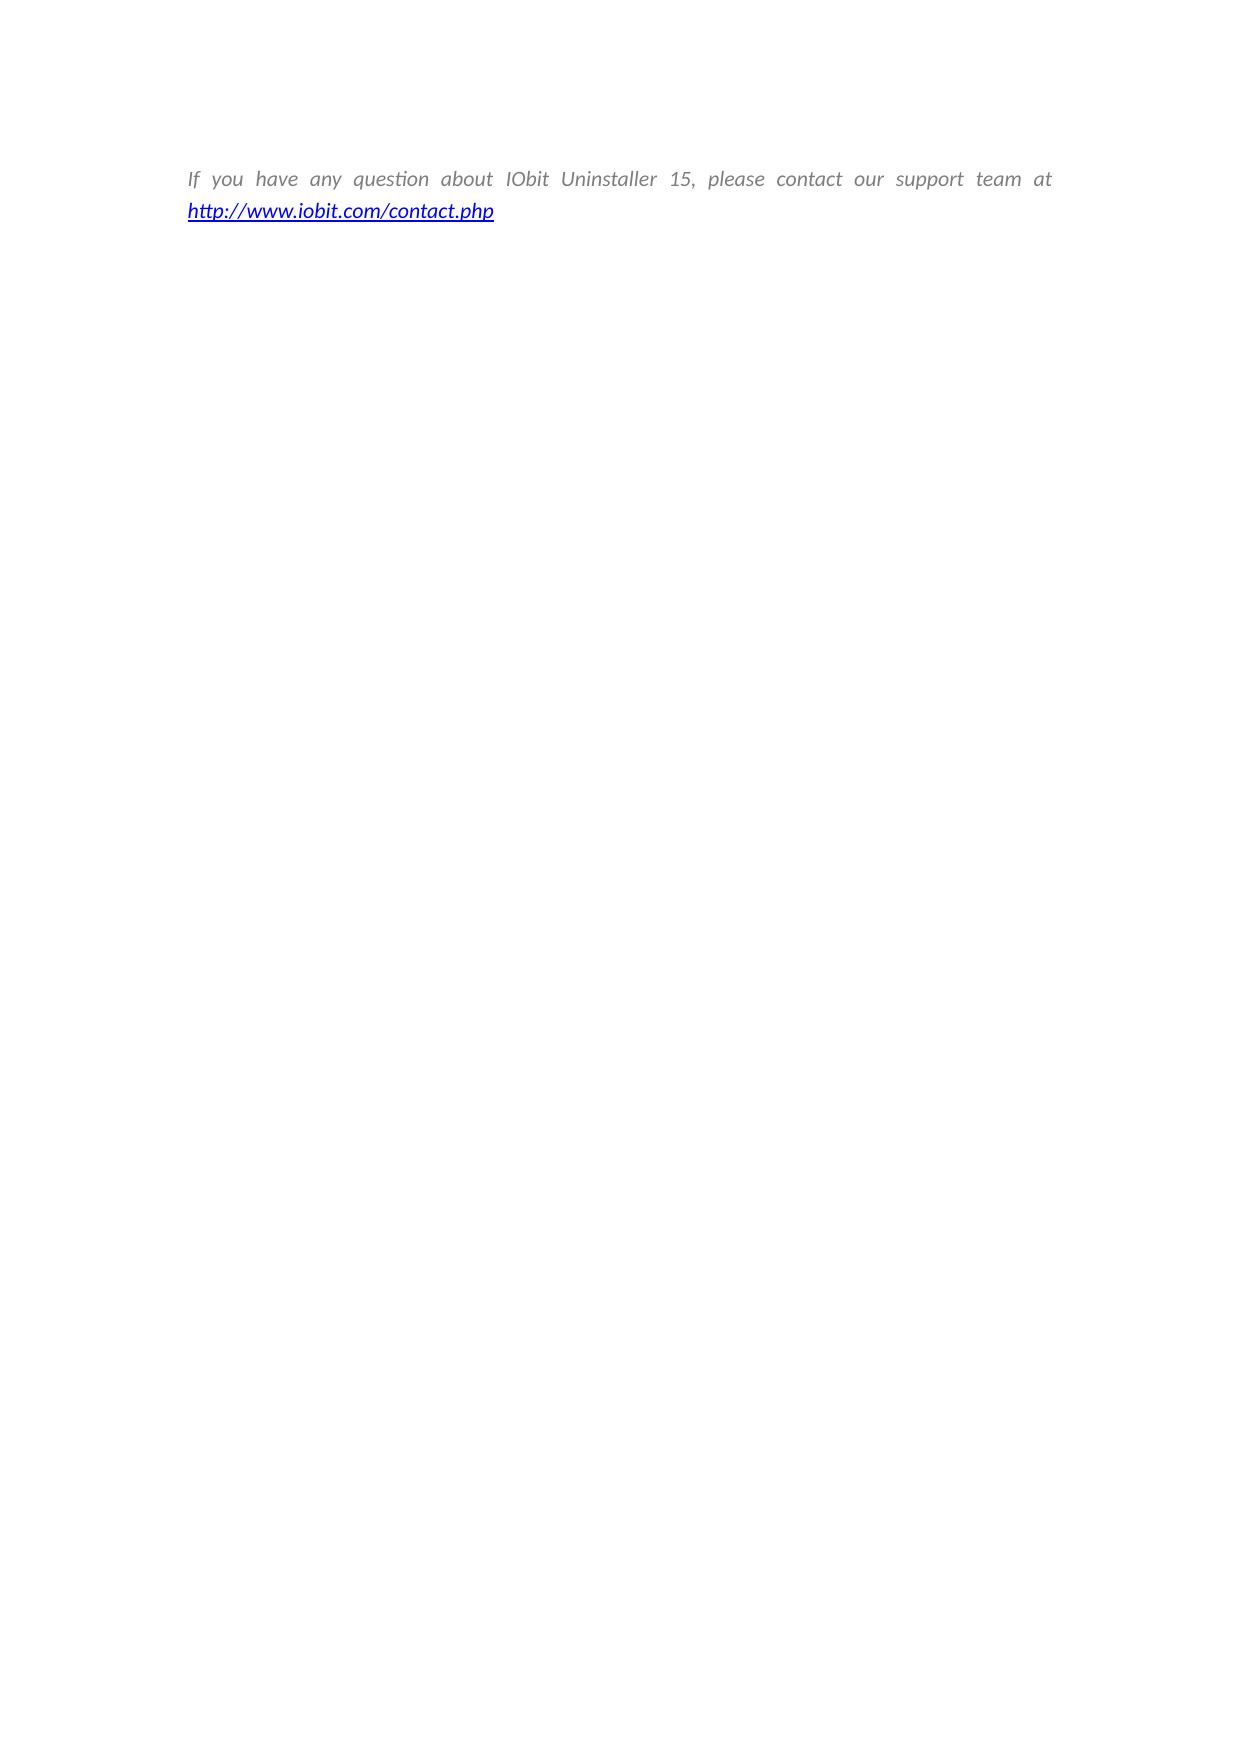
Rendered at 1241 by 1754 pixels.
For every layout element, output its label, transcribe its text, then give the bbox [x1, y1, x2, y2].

text If you have any question about IObit Uninstaller 15, please contact our support team at http://www.iobit.com/contact.php [187, 162, 1053, 227]
